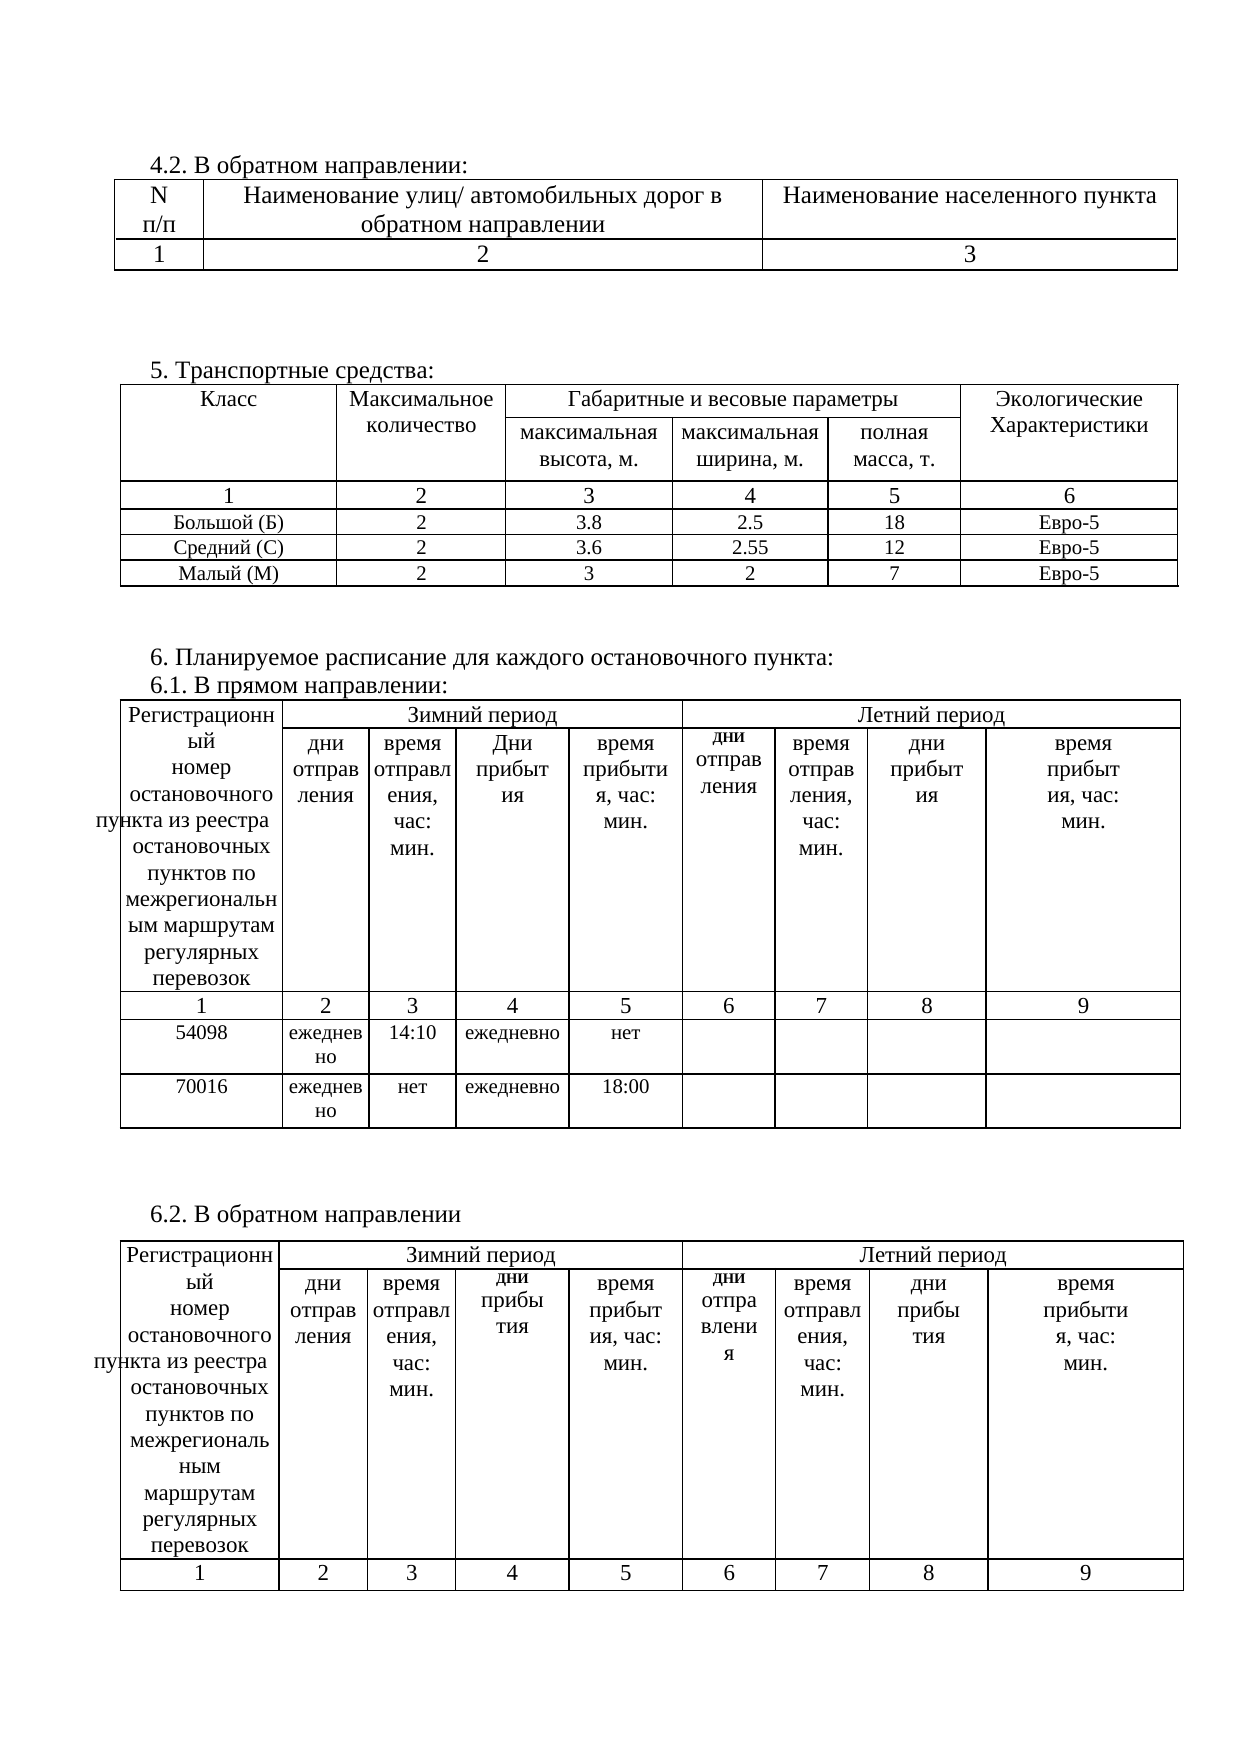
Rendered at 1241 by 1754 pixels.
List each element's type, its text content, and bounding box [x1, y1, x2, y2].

table_cell время отправл ения, час: мин. [776, 1270, 869, 1558]
table_cell максимальная высота, м. [506, 418, 672, 480]
table_cell 12 [829, 535, 960, 559]
table_cell 3 [506, 561, 672, 585]
table_header Летний период [683, 701, 1180, 727]
table_cell 3.8 [506, 510, 672, 534]
table_cell 9 [989, 1560, 1183, 1590]
table_cell 2 [337, 482, 505, 508]
table_cell [776, 1075, 867, 1127]
table_cell 7 [776, 1560, 869, 1590]
table_cell 7 [776, 992, 867, 1018]
table_cell 2.55 [673, 535, 827, 559]
table_header Зимний период [283, 701, 682, 727]
table_cell 14:10 [370, 1020, 455, 1073]
table_cell 8 [868, 992, 985, 1018]
table_cell 18 [829, 510, 960, 534]
table_cell [868, 1075, 985, 1127]
table_cell ДНИ прибы тия [456, 1270, 568, 1558]
table_cell 2 [337, 535, 505, 559]
table_cell ежедневно [283, 1075, 368, 1127]
table_cell время прибыти я, час: мин. [989, 1270, 1183, 1558]
table_cell 54098 [121, 1020, 282, 1073]
table_cell ДНИ отправ ления [683, 729, 774, 991]
table_cell 4 [456, 1560, 568, 1590]
table_cell нет [570, 1020, 682, 1073]
table_cell время прибыт ия, час: мин. [987, 729, 1180, 991]
table_cell ежедневно [457, 1075, 568, 1127]
table_cell 5 [570, 992, 682, 1018]
table_cell 6 [683, 992, 774, 1018]
table_cell 2 [337, 561, 505, 585]
table_cell время отправл ения, час: мин. [368, 1270, 455, 1558]
table_cell 5 [570, 1560, 682, 1590]
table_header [121, 1242, 278, 1558]
table_cell Малый (М) [121, 561, 336, 585]
text 4.2. В обратном направлении: [150, 150, 1090, 179]
table_cell 3 [368, 1560, 455, 1590]
table_cell Евро-5 [961, 561, 1177, 585]
table_cell 6 [961, 482, 1177, 508]
table_cell 2 [673, 561, 827, 585]
table_cell дни отправ ления [280, 1270, 367, 1558]
table_cell 2 [280, 1560, 367, 1590]
table_cell 6 [683, 1560, 775, 1590]
table_cell 4 [457, 992, 568, 1018]
table_cell 2.5 [673, 510, 827, 534]
table_header Зимний период [280, 1242, 682, 1268]
table_cell 4 [673, 482, 827, 508]
table_header Регистрационный номер остановочного пункта из реестра остановочных пунктов по межрегиональным маршрутам регулярных перевозок [121, 701, 282, 991]
table_cell 70016 [121, 1075, 282, 1127]
table_header Наименование улиц/ автомобильных дорог в обратном направлении [204, 180, 762, 238]
table_cell 8 [870, 1560, 987, 1590]
table_cell Евро-5 [961, 535, 1177, 559]
table_cell время отправл ения, час: мин. [370, 729, 455, 991]
table_cell [868, 1020, 985, 1073]
table_cell дни прибы тия [870, 1270, 987, 1558]
table_cell 7 [829, 561, 960, 585]
table_cell максимальная ширина, м. [673, 418, 827, 480]
table_cell ДНИ отпра влени я [683, 1270, 775, 1558]
table_cell время отправ ления, час: мин. [776, 729, 867, 991]
table_cell [776, 1020, 867, 1073]
table_header Наименование населенного пункта [763, 180, 1177, 238]
table_cell 9 [987, 992, 1180, 1018]
table_cell дни отправ ления [283, 729, 368, 991]
text 6.1. В прямом направлении: [150, 670, 1090, 699]
table_cell [683, 1075, 774, 1127]
table_cell время прибыт ия, час: мин. [570, 1270, 682, 1558]
table_cell 3.6 [506, 535, 672, 559]
table_cell 18:00 [570, 1075, 682, 1127]
table_cell 3 [370, 992, 455, 1018]
table_cell 1 [115, 239, 203, 269]
table_cell [987, 1020, 1180, 1073]
table_cell полная масса, т. [829, 418, 960, 480]
table_cell Средний (С) [121, 535, 336, 559]
table_cell 1 [121, 482, 336, 508]
table_cell 5 [829, 482, 960, 508]
table_cell нет [370, 1075, 455, 1127]
table_cell Большой (Б) [121, 510, 336, 534]
table_header Экологические Характеристики [961, 385, 1177, 480]
table_header Класс [121, 385, 336, 480]
table_header Летний период [683, 1242, 1183, 1268]
text 6.2. В обратном направлении [150, 1199, 1090, 1227]
table_cell 2 [283, 992, 368, 1018]
table_cell 2 [337, 510, 505, 534]
table_cell [987, 1075, 1180, 1127]
table_cell 1 [121, 992, 282, 1018]
text 6. Планируемое расписание для каждого остановочного пункта: [150, 642, 1090, 670]
table_header N п/п [115, 180, 203, 238]
table_cell ежедневно [283, 1020, 368, 1073]
table_cell Дни прибыт ия [457, 729, 568, 991]
table_cell 3 [763, 238, 1177, 269]
table_cell 3 [506, 482, 672, 508]
table_cell дни прибыт ия [868, 729, 985, 991]
table_cell 1 [121, 1560, 278, 1590]
table_cell 2 [204, 240, 762, 269]
table_header Максимальное количество [337, 385, 505, 480]
text 5. Транспортные средства: [150, 355, 1090, 383]
table_header Габаритные и весовые параметры [506, 385, 960, 417]
table_cell ежедневно [457, 1020, 568, 1073]
table_cell [683, 1020, 774, 1073]
table_cell Евро-5 [961, 510, 1177, 534]
table_cell время прибыти я, час: мин. [570, 729, 682, 991]
